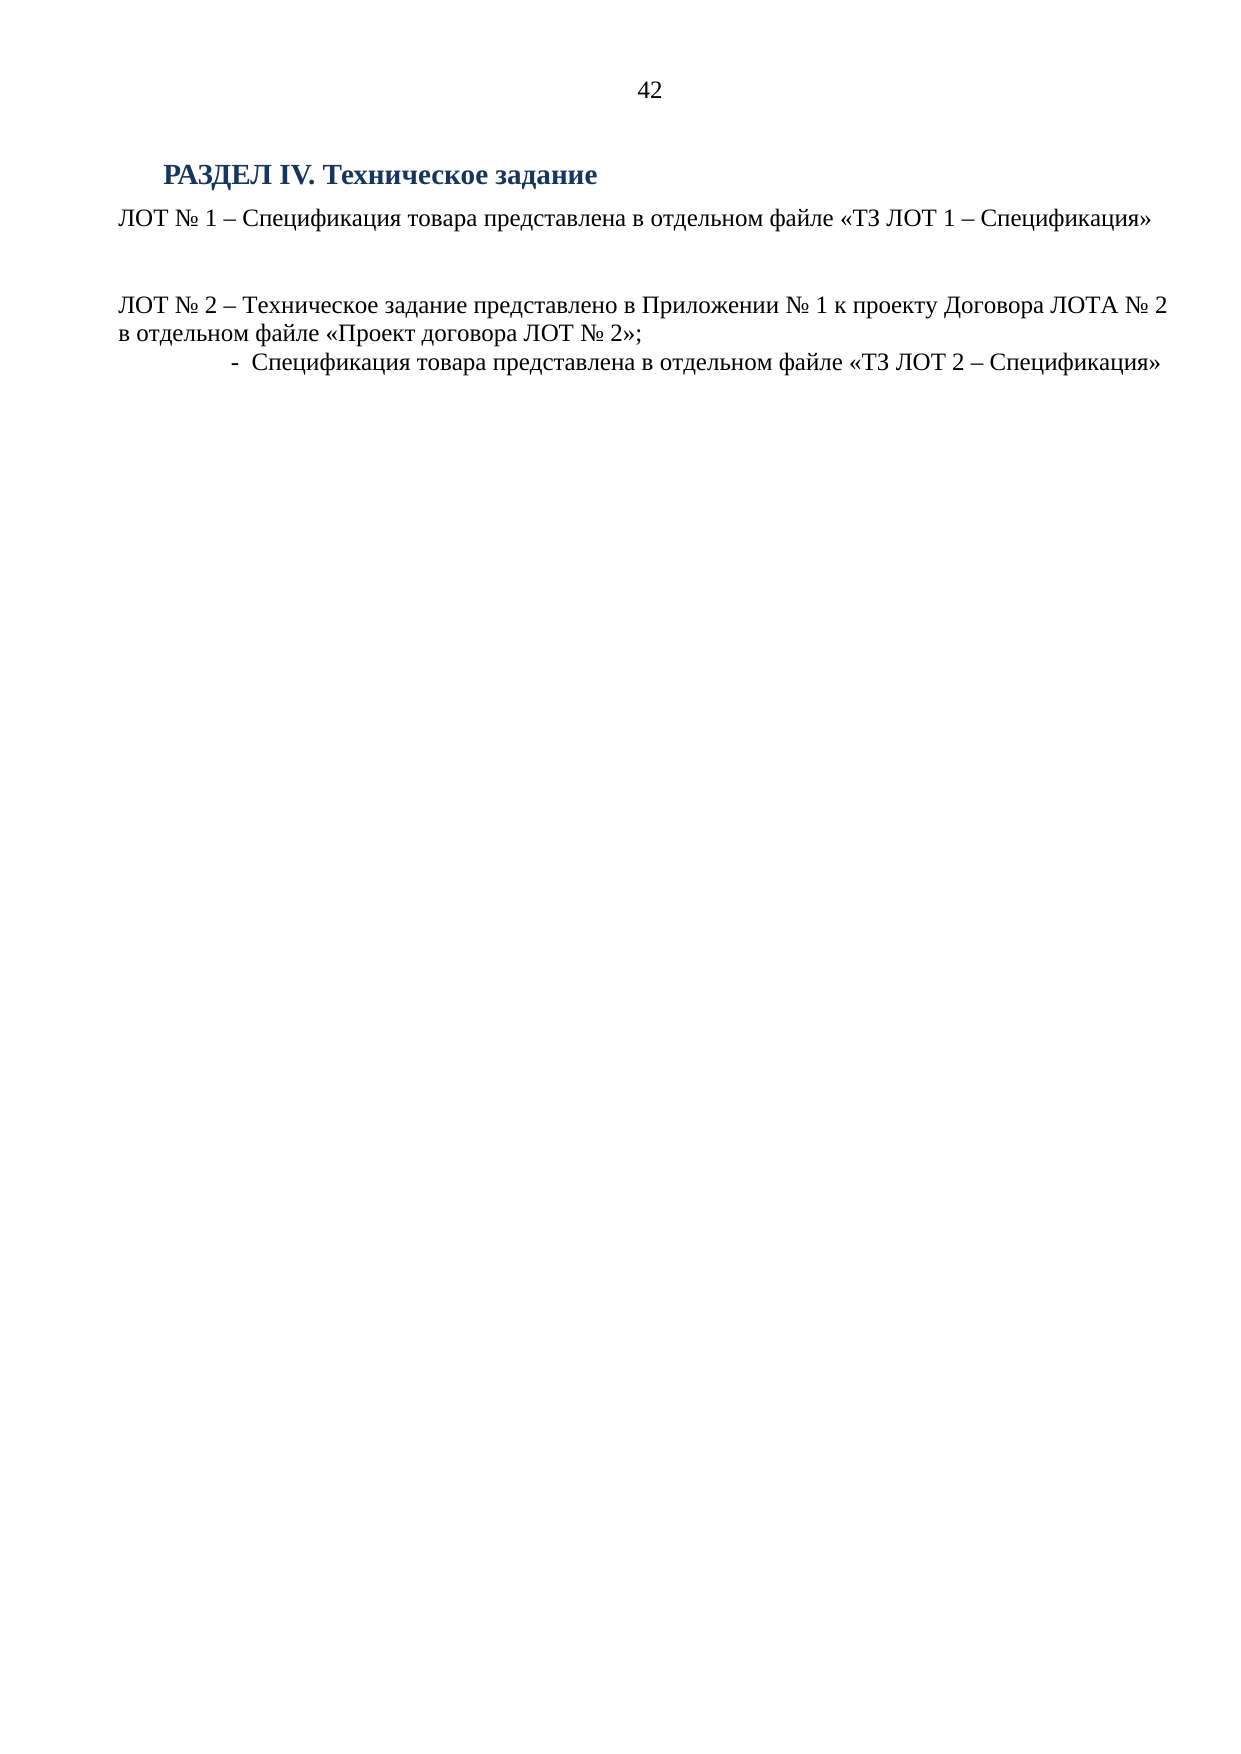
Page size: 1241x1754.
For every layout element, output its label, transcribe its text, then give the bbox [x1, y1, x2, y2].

text - Спецификация товара представлена в отдельном файле «ТЗ ЛОТ 2 – Спецификация» [118, 347, 1181, 376]
text ЛОТ № 1 – Спецификация товара представлена в отдельном файле «ТЗ ЛОТ 1 – Спецификация» [118, 203, 1181, 232]
subtitle РАЗДЕЛ IV. Техническое задание [163, 157, 1181, 191]
text ЛОТ № 2 – Техническое задание представлено в Приложении № 1 к проекту Договора ЛОТА № 2 в отдельном файле «Проект договора ЛОТ № 2»; [118, 290, 1181, 347]
